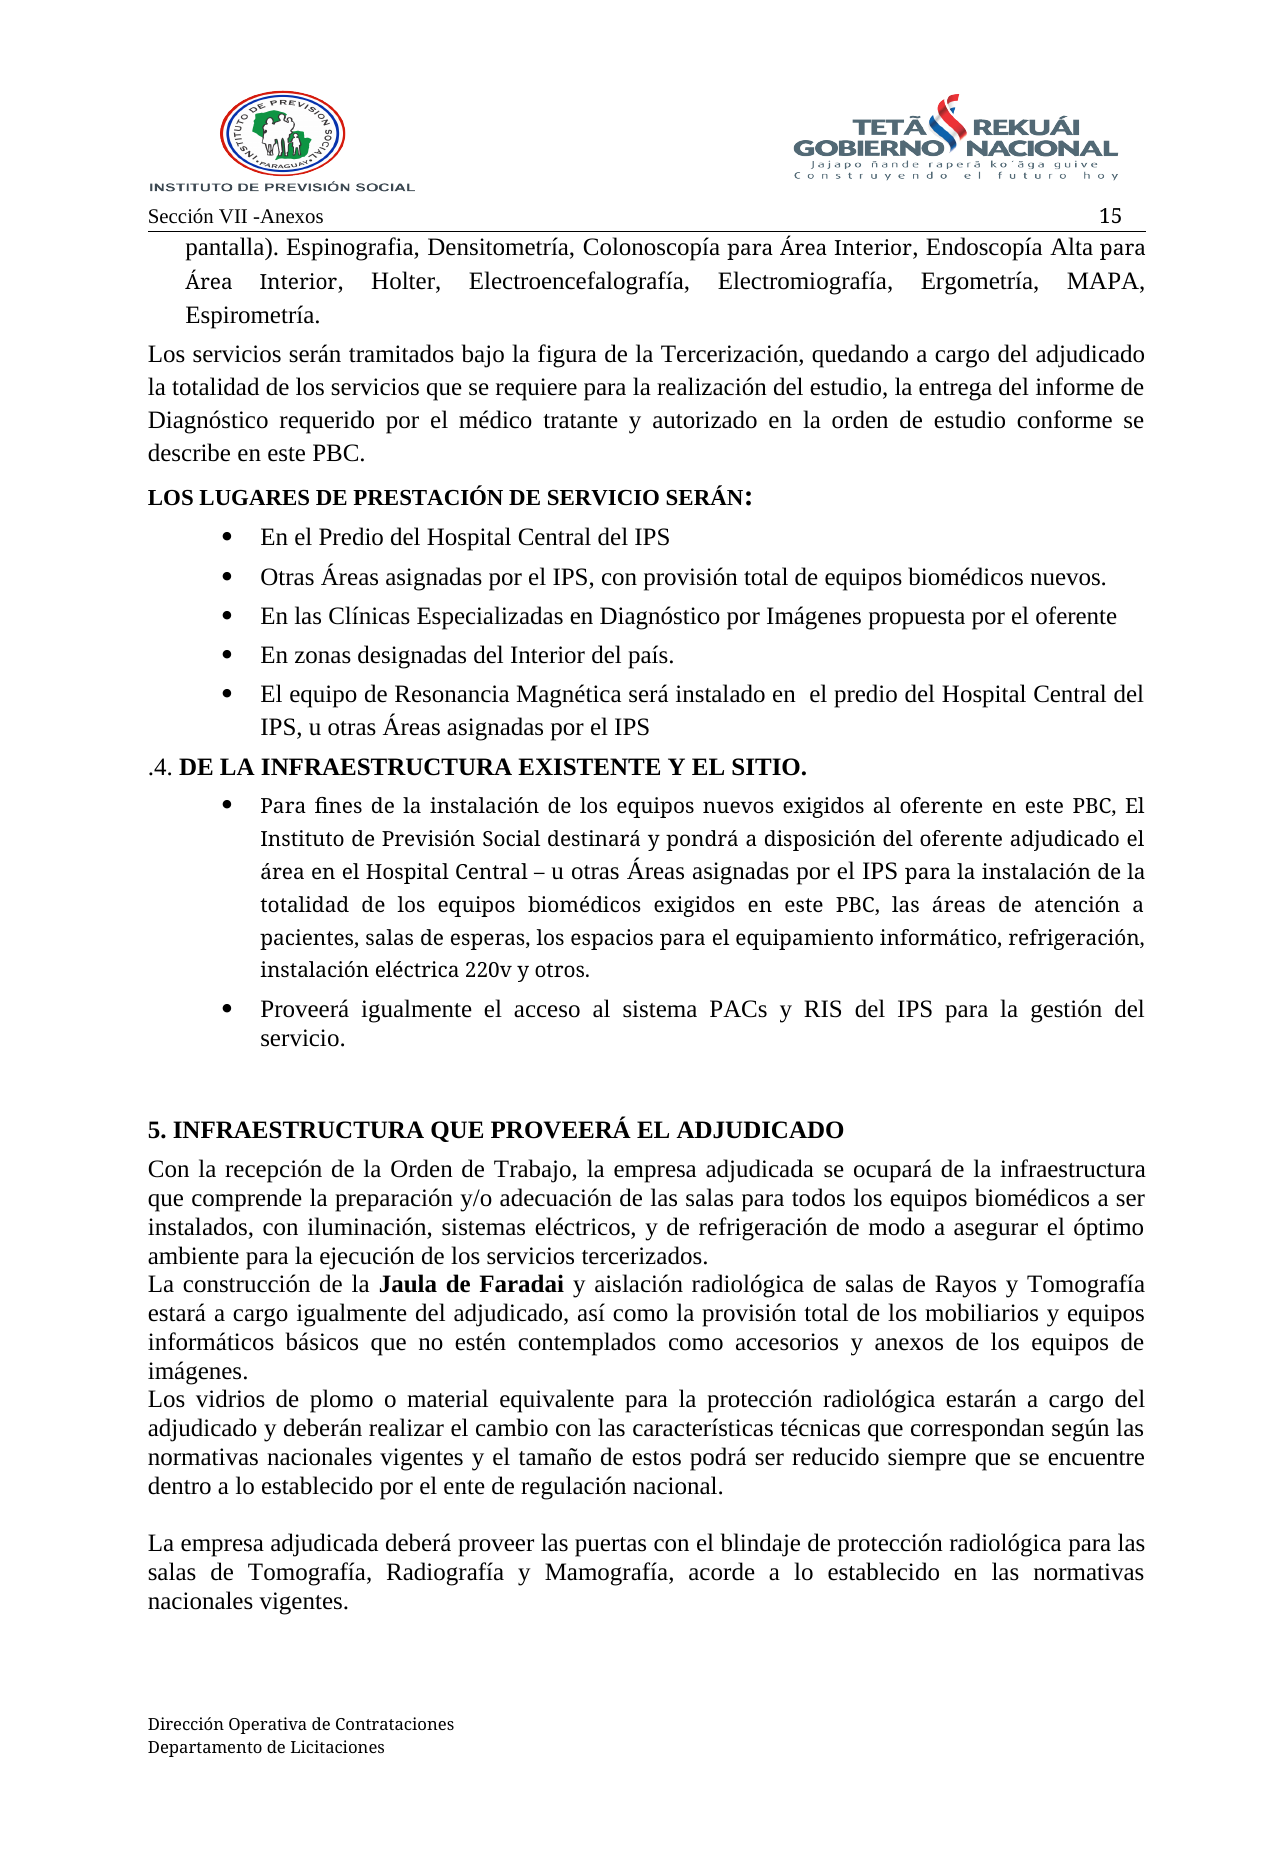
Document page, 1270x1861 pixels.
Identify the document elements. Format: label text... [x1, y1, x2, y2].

list Proveerá igualmente el acceso al sistema PACs y RIS del IPS para la gestión del servicio. [223, 994, 1146, 1052]
text LOS LUGARES DE PRESTACIÓN DE SERVICIO SERÁN: [148, 478, 1146, 511]
list Otras Áreas asignadas por el IPS, con provisión total de equipos biomédicos nuevos. [223, 562, 1146, 590]
picture [147, 73, 1150, 201]
text Con la recepción de la Orden de Trabajo, la empresa adjudicada se ocupará de la infraestructura que comprende la preparación y/o adecuación de las salas para todos los equipos biomédicos a ser instalados, con iluminación, sistemas eléctricos, y de refrigeración de modo a asegurar el óptimo ambiente para la ejecución de los servicios tercerizados. [148, 1154, 1146, 1269]
list En zonas designadas del Interior del país. [223, 640, 1146, 669]
text La construcción de la Jaula de Faradai y aislación radiológica de salas de Rayos y Tomografía estará a cargo igualmente del adjudicado, así como la provisión total de los mobiliarios y equipos informáticos básicos que no estén contemplados como accesorios y anexos de los equipos de imágenes. [148, 1269, 1146, 1384]
list En las Clínicas Especializadas en Diagnóstico por Imágenes propuesta por el oferente [223, 601, 1146, 630]
list .4. DE LA INFRAESTRUCTURA EXISTENTE Y EL SITIO. [148, 752, 1146, 781]
list En el Predio del Hospital Central del IPS [223, 522, 1146, 551]
list Para fines de la instalación de los equipos nuevos exigidos al oferente en este PBC, El Instituto de Previsión Social destinará y pondrá a disposición del oferente adjudicado el área en el Hospital Central – u otras Áreas asignadas por el IPS para la instalación de la totalidad de los equipos biomédicos exigidos en este PBC, las áreas de atención a pacientes, salas de esperas, los espacios para el equipamiento informático, refrigeración, instalación eléctrica 220v y otros. [223, 791, 1146, 984]
list El equipo de Resonancia Magnética será instalado en el predio del Hospital Central del IPS, u otras Áreas asignadas por el IPS [223, 679, 1146, 741]
text Los servicios serán tramitados bajo la figura de la Tercerización, quedando a cargo del adjudicado la totalidad de los servicios que se requiere para la realización del estudio, la entrega del informe de Diagnóstico requerido por el médico tratante y autorizado en la orden de estudio conforme se describe en este PBC. [148, 339, 1146, 467]
text Los vidrios de plomo o material equivalente para la protección radiológica estarán a cargo del adjudicado y deberán realizar el cambio con las características técnicas que correspondan según las normativas nacionales vigentes y el tamaño de estos podrá ser reducido siempre que se encuentre dentro a lo establecido por el ente de regulación nacional. [148, 1384, 1146, 1499]
text La empresa adjudicada deberá proveer las puertas con el blindaje de protección radiológica para las salas de Tomografía, Radiografía y Mamografía, acorde a lo establecido en las normativas nacionales vigentes. [148, 1528, 1146, 1614]
text 5. INFRAESTRUCTURA QUE PROVEERÁ EL ADJUDICADO [148, 1115, 1146, 1144]
